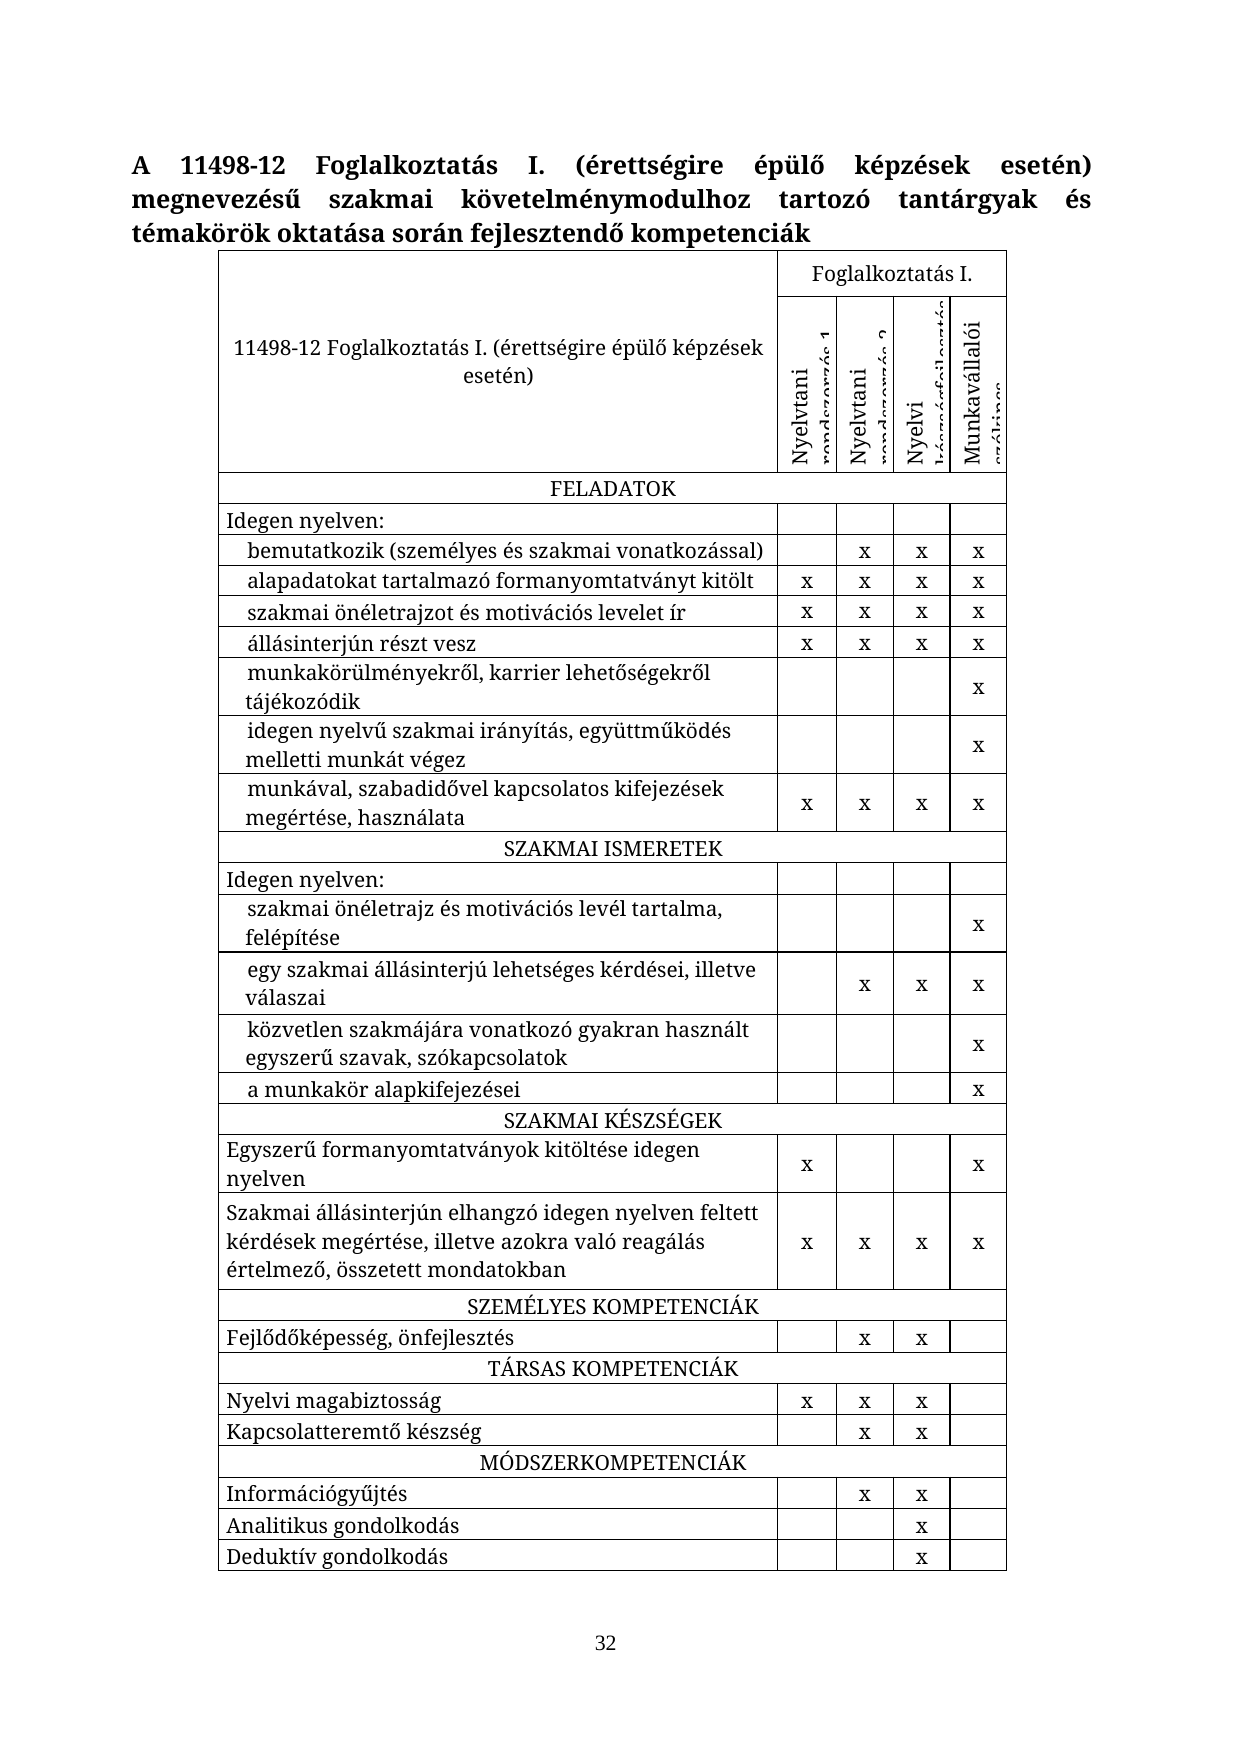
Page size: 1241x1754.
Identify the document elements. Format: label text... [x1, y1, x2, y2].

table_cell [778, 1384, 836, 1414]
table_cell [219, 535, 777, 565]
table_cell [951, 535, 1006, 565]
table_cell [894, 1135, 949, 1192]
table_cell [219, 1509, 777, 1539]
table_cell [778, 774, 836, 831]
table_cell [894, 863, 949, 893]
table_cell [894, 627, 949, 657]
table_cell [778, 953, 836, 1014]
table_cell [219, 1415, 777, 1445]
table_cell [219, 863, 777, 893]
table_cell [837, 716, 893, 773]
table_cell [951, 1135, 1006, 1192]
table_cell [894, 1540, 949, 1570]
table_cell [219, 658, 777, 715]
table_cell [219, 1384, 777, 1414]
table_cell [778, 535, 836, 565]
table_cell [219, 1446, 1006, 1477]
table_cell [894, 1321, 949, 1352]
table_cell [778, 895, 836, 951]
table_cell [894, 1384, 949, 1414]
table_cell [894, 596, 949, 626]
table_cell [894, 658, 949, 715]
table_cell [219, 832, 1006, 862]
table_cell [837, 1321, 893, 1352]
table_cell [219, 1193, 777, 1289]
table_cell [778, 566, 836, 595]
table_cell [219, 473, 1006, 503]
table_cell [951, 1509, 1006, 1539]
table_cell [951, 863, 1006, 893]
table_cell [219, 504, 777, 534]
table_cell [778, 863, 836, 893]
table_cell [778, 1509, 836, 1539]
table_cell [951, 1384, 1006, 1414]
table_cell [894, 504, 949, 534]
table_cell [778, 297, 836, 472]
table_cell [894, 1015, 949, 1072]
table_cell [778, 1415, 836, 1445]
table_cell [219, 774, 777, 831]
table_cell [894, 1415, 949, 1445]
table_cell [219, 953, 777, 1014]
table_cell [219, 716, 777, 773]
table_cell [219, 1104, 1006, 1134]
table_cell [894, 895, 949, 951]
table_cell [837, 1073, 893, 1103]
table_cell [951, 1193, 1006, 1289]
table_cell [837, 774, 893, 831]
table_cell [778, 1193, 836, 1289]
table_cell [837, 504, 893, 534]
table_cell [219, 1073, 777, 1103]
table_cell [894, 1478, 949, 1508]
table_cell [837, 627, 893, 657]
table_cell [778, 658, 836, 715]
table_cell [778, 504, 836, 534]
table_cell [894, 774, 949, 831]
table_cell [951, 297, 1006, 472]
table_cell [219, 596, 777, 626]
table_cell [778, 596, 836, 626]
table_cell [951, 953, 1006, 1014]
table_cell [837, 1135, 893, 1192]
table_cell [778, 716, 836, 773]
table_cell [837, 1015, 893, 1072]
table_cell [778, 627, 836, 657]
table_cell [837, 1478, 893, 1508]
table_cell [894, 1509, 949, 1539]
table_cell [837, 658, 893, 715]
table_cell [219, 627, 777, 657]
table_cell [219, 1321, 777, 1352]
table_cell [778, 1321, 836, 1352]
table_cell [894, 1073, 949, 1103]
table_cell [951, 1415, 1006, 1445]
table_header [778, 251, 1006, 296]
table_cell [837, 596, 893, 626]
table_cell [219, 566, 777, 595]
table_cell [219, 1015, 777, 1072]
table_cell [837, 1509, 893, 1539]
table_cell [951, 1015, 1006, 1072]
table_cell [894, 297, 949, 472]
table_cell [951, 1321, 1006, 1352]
text A 11498-12 Foglalkoztatás I. (érettségire épülő képzések esetén) megnevezésű szakmai követelménymodulhoz tartozó tantárgyak és témakörök oktatása során fejlesztendő kompetenciák [131, 148, 1093, 250]
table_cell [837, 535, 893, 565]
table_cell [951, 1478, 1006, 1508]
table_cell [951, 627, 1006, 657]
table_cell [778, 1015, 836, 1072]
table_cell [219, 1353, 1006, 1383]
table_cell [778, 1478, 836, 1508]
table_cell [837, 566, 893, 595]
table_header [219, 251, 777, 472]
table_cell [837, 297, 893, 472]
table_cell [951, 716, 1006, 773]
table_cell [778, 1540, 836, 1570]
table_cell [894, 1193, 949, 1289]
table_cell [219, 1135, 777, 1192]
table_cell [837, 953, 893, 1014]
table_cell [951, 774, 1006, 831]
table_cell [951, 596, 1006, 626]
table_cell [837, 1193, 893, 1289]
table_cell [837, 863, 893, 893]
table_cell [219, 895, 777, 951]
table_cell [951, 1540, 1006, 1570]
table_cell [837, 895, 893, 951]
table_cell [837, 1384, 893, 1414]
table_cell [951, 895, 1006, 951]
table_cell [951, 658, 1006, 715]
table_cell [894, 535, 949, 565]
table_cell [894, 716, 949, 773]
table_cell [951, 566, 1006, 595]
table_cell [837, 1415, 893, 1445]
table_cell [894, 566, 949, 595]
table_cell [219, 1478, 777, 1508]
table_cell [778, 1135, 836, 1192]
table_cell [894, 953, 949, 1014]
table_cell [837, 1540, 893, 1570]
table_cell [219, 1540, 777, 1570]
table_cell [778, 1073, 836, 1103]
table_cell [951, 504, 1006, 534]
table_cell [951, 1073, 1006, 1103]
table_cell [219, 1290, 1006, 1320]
